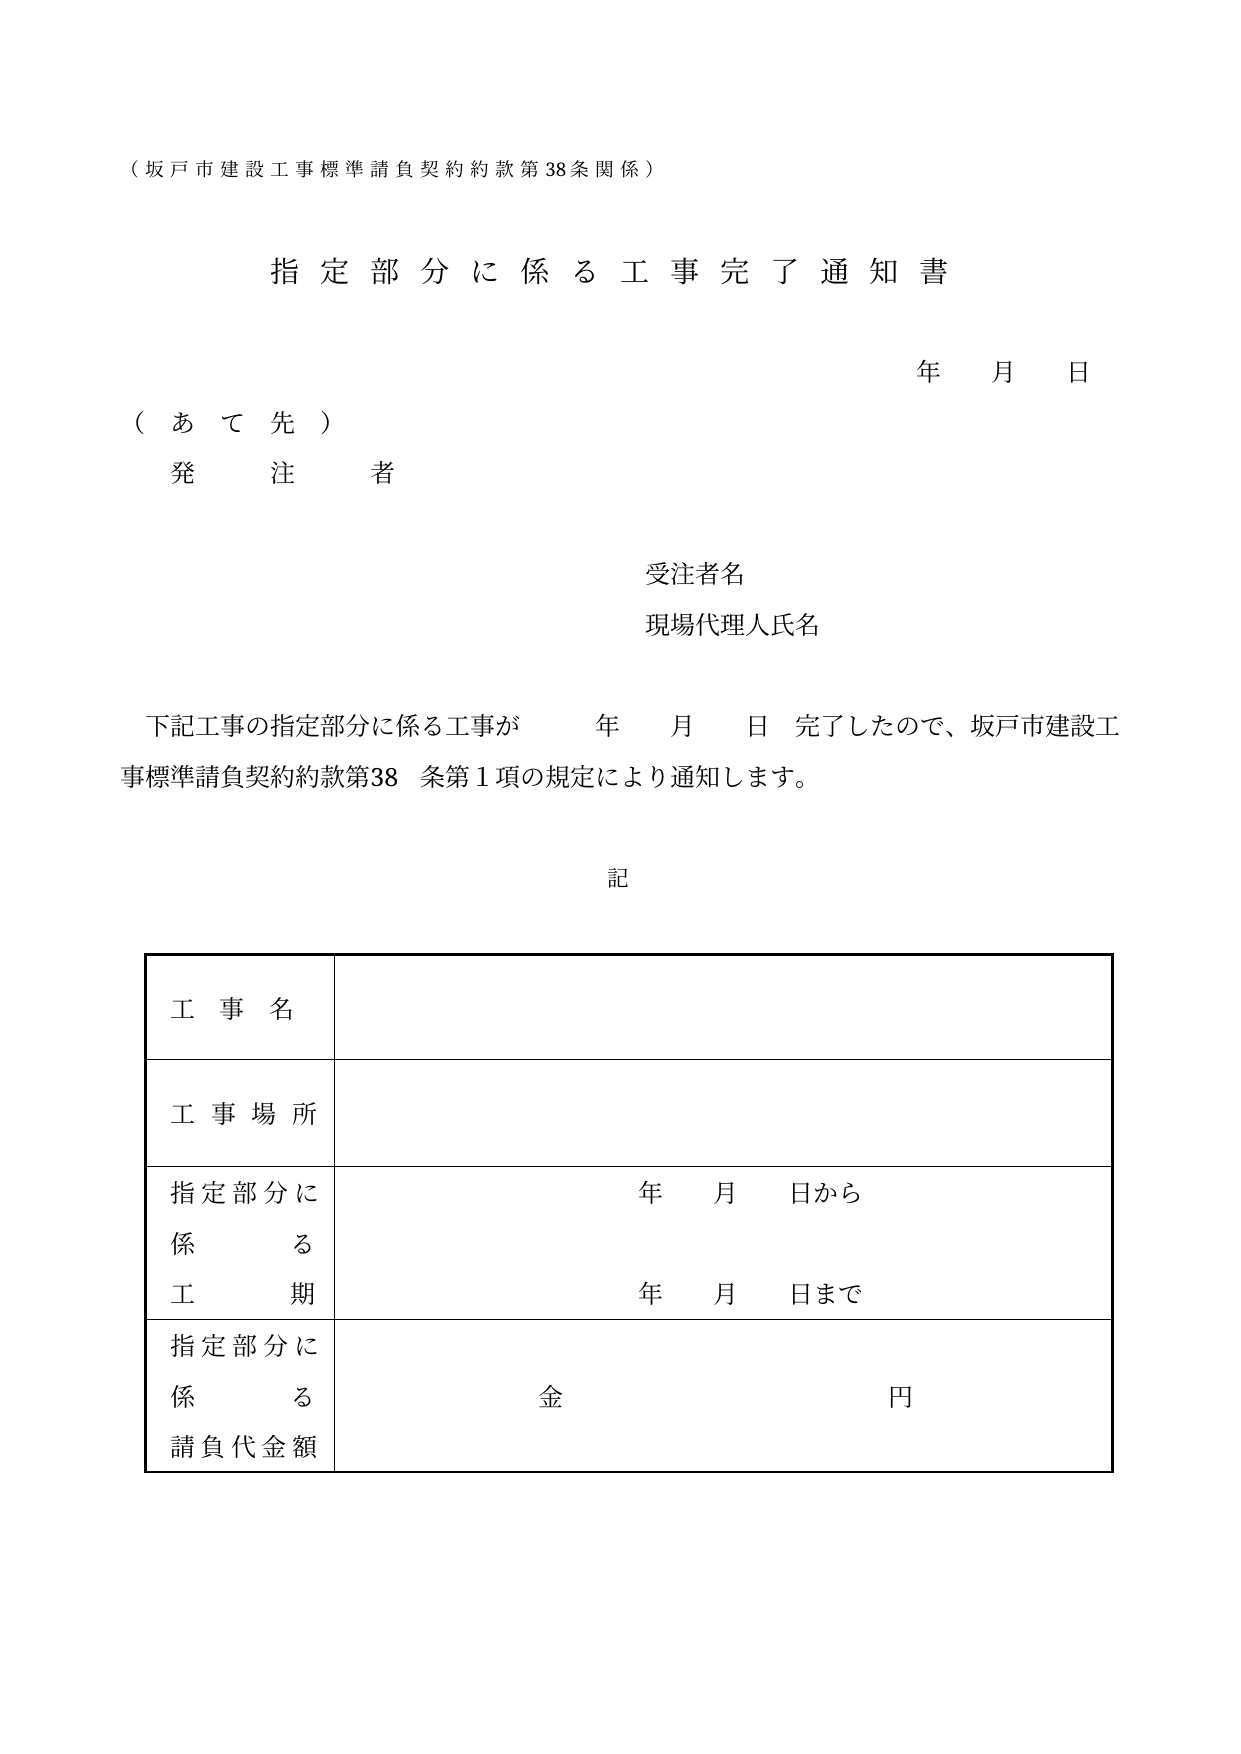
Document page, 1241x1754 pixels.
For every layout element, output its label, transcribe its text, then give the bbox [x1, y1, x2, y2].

table_cell 工事場所 [147, 1060, 334, 1166]
text （あて先） [120, 396, 1120, 447]
text 発 注 者 [120, 447, 1120, 497]
table_cell 指定部分に係る 請負代金額 [147, 1320, 334, 1471]
text 指定部分に係る工事完了通知書 [120, 244, 1120, 295]
text 下記工事の指定部分に係る工事が 年 月 日 完了したので、坂戸市建設工事標準請負契約約款第38条第１項の規定により通知します。 [120, 700, 1120, 801]
table_header [335, 956, 1111, 1059]
subtitle 記 [120, 852, 1120, 902]
table_cell [335, 1060, 1111, 1166]
table_cell 指定部分に係る 工期 [147, 1167, 334, 1318]
text 年 月 日 [120, 345, 1091, 396]
text 現場代理人氏名 [637, 598, 1120, 649]
text 受注者名 [637, 548, 1120, 598]
table_cell 金 円 [335, 1320, 1111, 1471]
text （坂戸市建設工事標準請負契約約款第38条関係） [120, 143, 1120, 193]
table_header 工事名 [147, 956, 334, 1059]
table_cell 年 月 日から 年 月 日まで [335, 1167, 1111, 1318]
